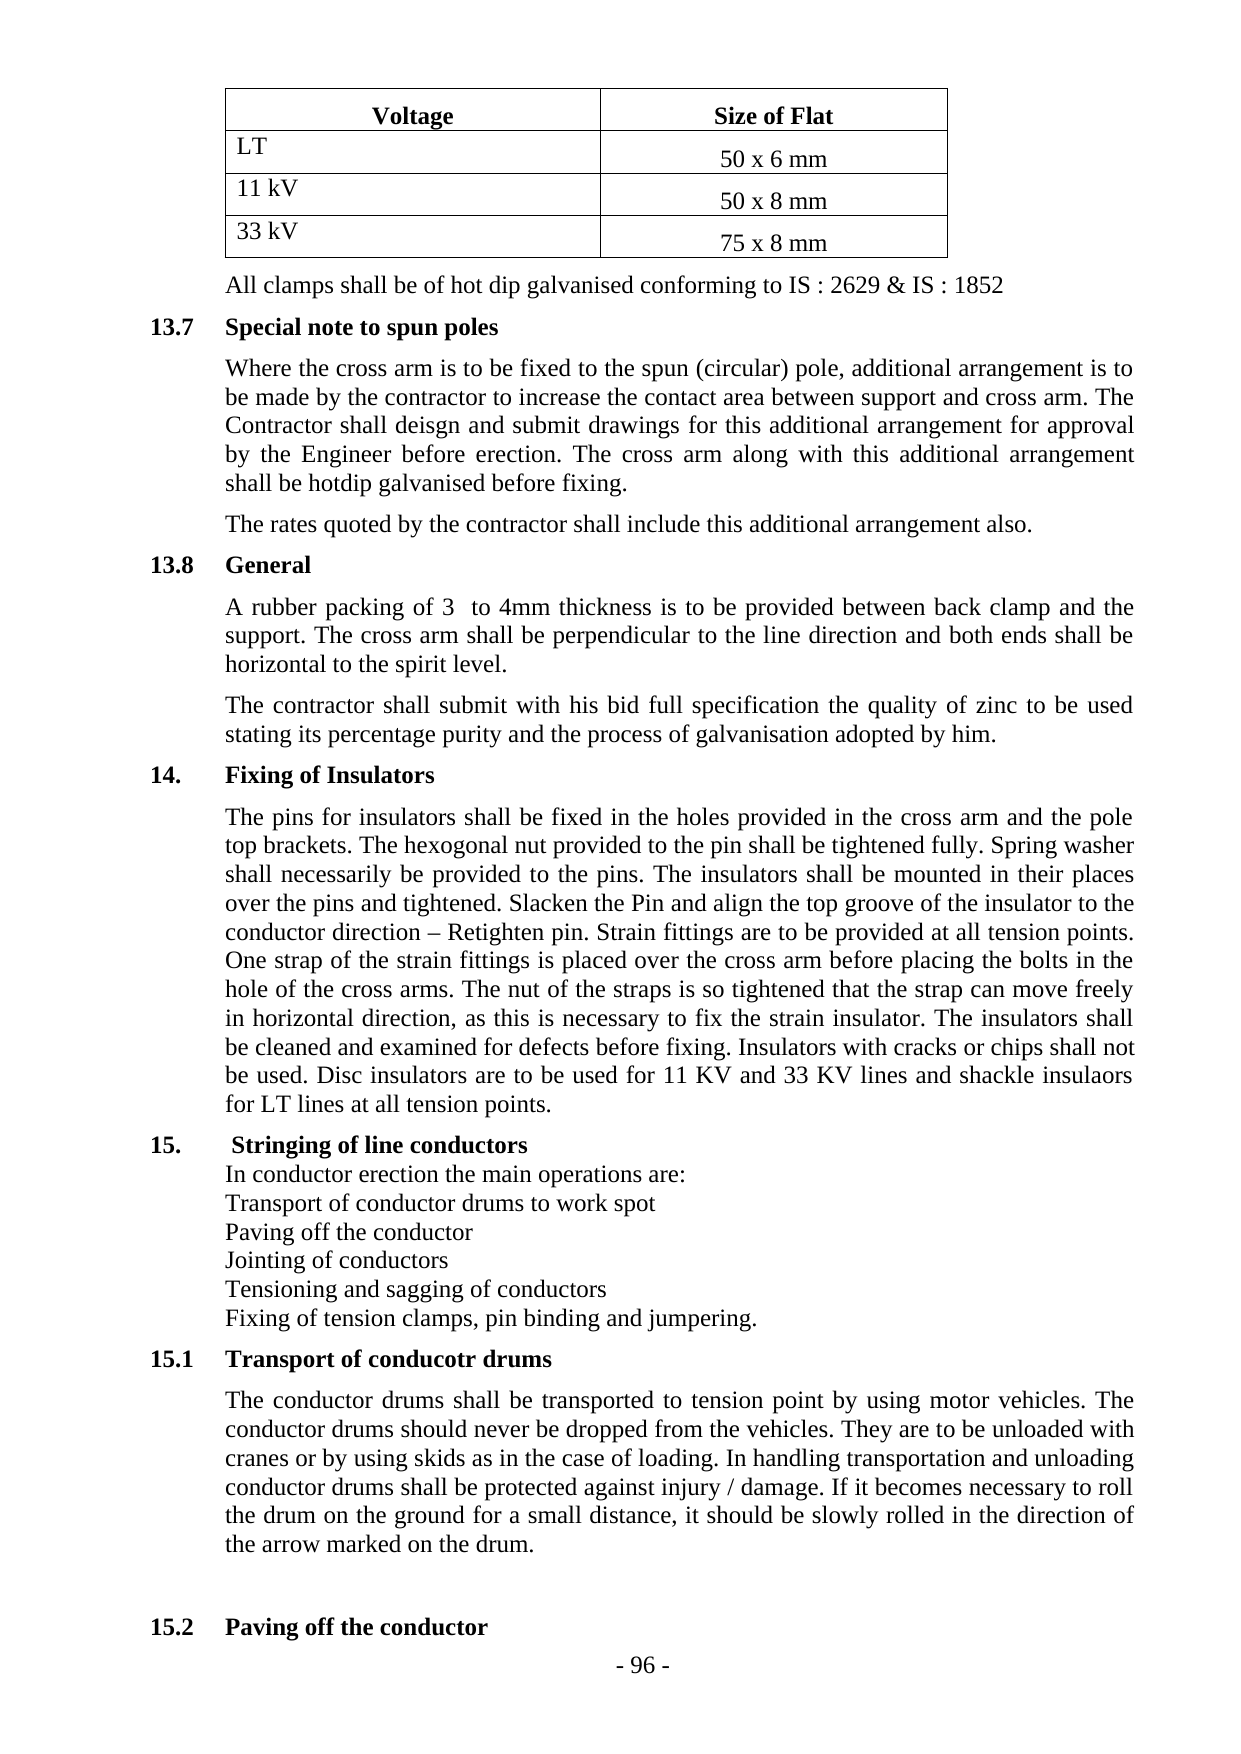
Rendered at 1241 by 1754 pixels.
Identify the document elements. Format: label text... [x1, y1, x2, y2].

text 15. Stringing of line conductors [150, 1131, 1135, 1159]
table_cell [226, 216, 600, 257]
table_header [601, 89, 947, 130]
text Jointing of conductors [150, 1246, 1135, 1274]
text All clamps shall be of hot dip galvanised conforming to IS : 2629 & IS : 1852 [225, 271, 1135, 299]
text 13.8 General [150, 551, 1135, 579]
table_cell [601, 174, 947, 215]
text The conductor drums shall be transported to tension point by using motor vehicles. The conductor drums should never be dropped from the vehicles. They are to be unloaded with cranes or by using skids as in the case of loading. In handling transportation and unloading conductor drums shall be protected against injury / damage. If it becomes necessary to roll the drum on the ground for a small distance, it should be slowly rolled in the direction of the arrow marked on the drum. [225, 1386, 1135, 1558]
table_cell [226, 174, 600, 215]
text Transport of conductor drums to work spot [150, 1188, 1135, 1217]
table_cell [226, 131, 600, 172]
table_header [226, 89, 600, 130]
text Fixing of tension clamps, pin binding and jumpering. [150, 1303, 1135, 1332]
text 15.1 Transport of conducotr drums [150, 1344, 1135, 1373]
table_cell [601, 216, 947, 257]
text A rubber packing of 3 to 4mm thickness is to be provided between back clamp and the support. The cross arm shall be perpendicular to the line direction and both ends shall be horizontal to the spirit level. [225, 592, 1135, 678]
text In conductor erection the main operations are: [225, 1159, 1135, 1188]
text Where the cross arm is to be fixed to the spun (circular) pole, additional arrangement is to be made by the contractor to increase the contact area between support and cross arm. The Contractor shall deisgn and submit drawings for this additional arrangement for approval by the Engineer before erection. The cross arm along with this additional arrangement shall be hotdip galvanised before fixing. [225, 353, 1135, 497]
text The contractor shall submit with his bid full specification the quality of zinc to be used stating its percentage purity and the process of galvanisation adopted by him. [225, 691, 1135, 748]
text Paving off the conductor [150, 1217, 1135, 1246]
text 13.7 Special note to spun poles [150, 312, 1135, 341]
text Tensioning and sagging of conductors [150, 1274, 1135, 1303]
text The pins for insulators shall be fixed in the holes provided in the cross arm and the pole top brackets. The hexogonal nut provided to the pin shall be tightened fully. Spring washer shall necessarily be provided to the pins. The insulators shall be mounted in their places over the pins and tightened. Slacken the Pin and align the top groove of the insulator to the conductor direction – Retighten pin. Strain fittings are to be provided at all tension points. One strap of the strain fittings is placed over the cross arm before placing the bolts in the hole of the cross arms. The nut of the straps is so tightened that the strap can move freely in horizontal direction, as this is necessary to fix the strain insulator. The insulators shall be cleaned and examined for defects before fixing. Insulators with cracks or chips shall not be used. Disc insulators are to be used for 11 KV and 33 KV lines and shackle insulaors for LT lines at all tension points. [225, 802, 1135, 1118]
text 14. Fixing of Insulators [150, 761, 1135, 789]
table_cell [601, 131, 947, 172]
text The rates quoted by the contractor shall include this additional arrangement also. [225, 509, 1135, 538]
list 15.2 Paving off the conductor [150, 1612, 1135, 1641]
